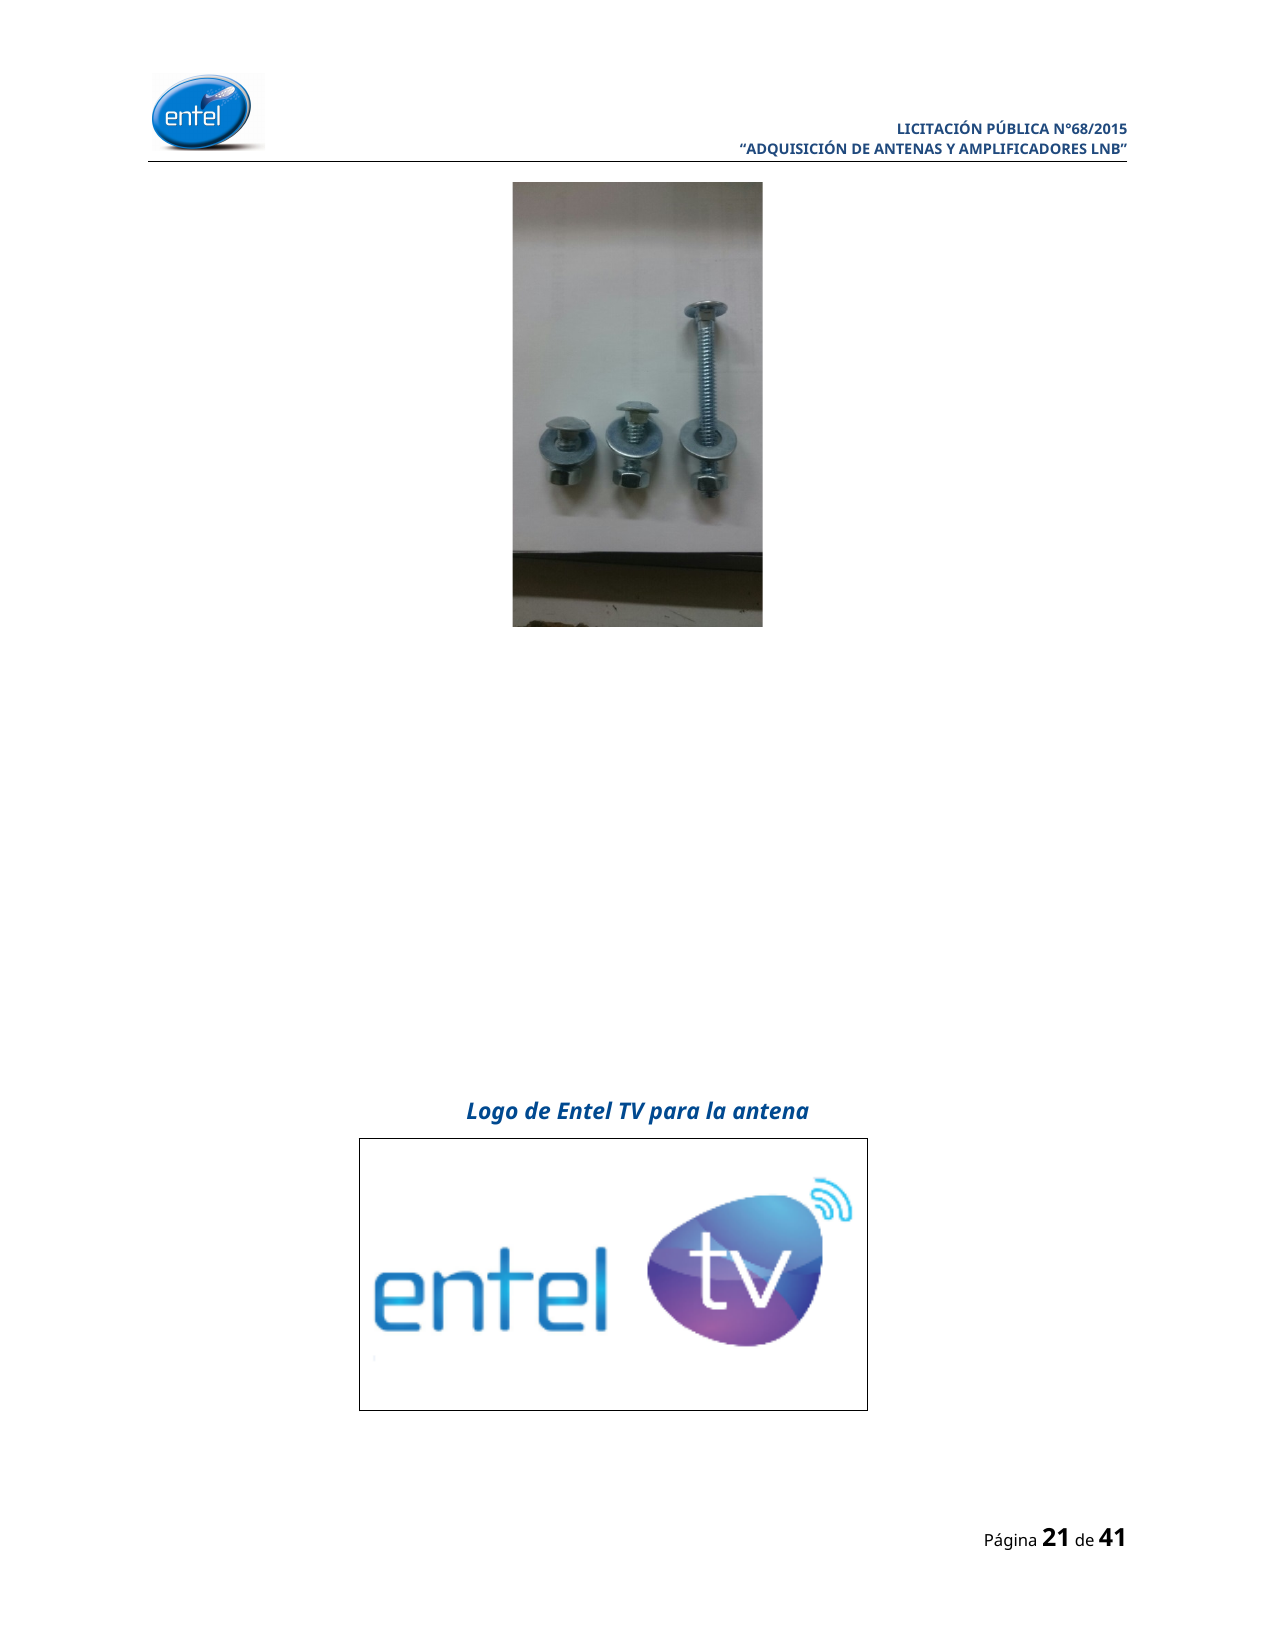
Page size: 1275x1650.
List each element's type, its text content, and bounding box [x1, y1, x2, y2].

picture [512, 182, 763, 627]
picture [151, 73, 265, 151]
picture [360, 1139, 867, 1409]
text Logo de Entel TV para la antena [148, 1095, 1127, 1126]
